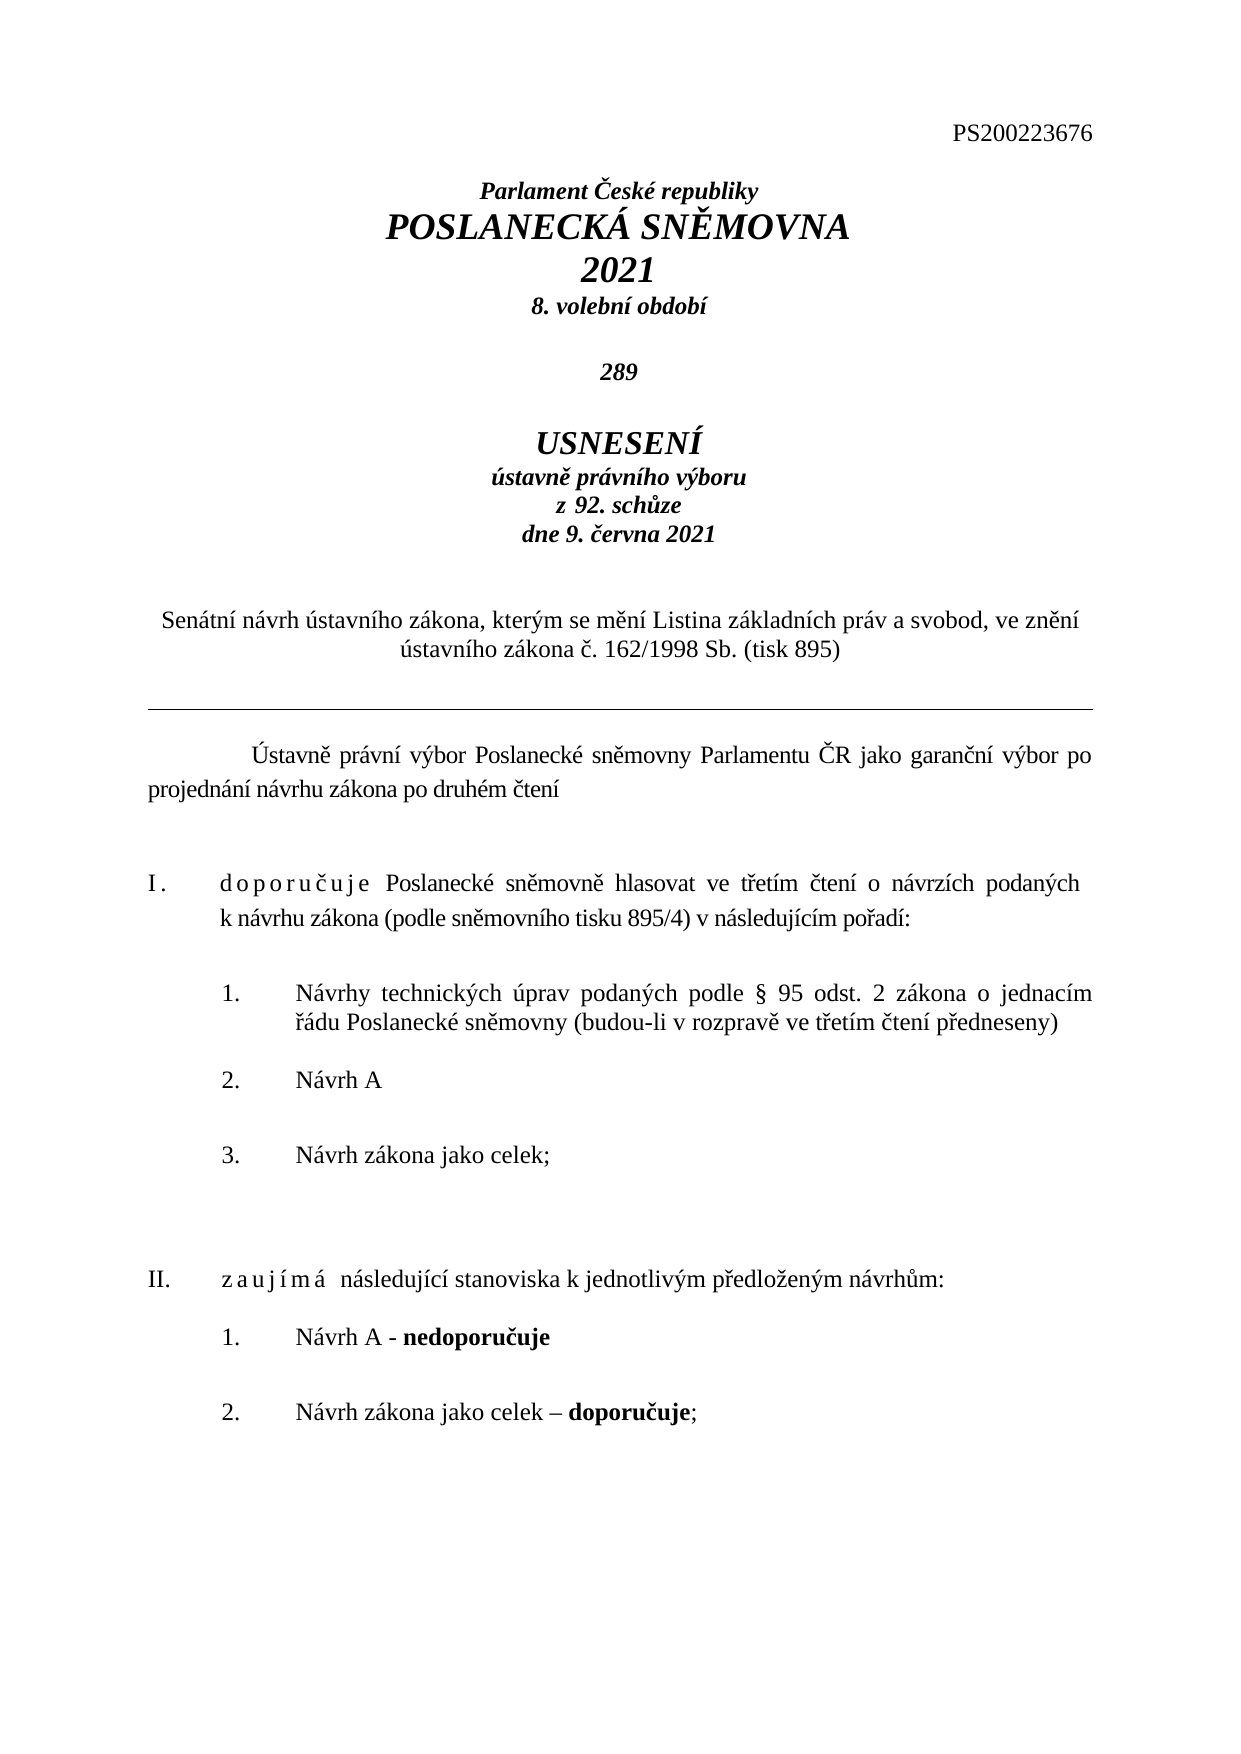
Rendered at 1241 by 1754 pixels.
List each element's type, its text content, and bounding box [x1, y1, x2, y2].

text 289 [148, 357, 1093, 386]
text ústavně právního výboru [148, 462, 1093, 490]
text II. zaujímá následující stanoviska k jednotlivým předloženým návrhům: [148, 1264, 1093, 1293]
list Návrh A - nedoporučuje [221, 1322, 1093, 1350]
text POSLANECKÁ SNĚMOVNA [148, 204, 1093, 248]
text 8. volební období [148, 291, 1093, 319]
text USNESENÍ [148, 423, 1093, 462]
text dne 9. června 2021 [148, 519, 1093, 548]
text z 92. schůze [148, 490, 1093, 519]
text 2021 [148, 248, 1093, 291]
list Návrhy technických úprav podaných podle § 95 odst. 2 zákona o jednacím řádu Poslanecké sněmovny (budou-li v rozpravě ve třetím čtení předneseny) [221, 978, 1093, 1036]
list Návrh zákona jako celek – doporučuje; [221, 1397, 1093, 1426]
text Senátní návrh ústavního zákona, kterým se mění Listina základních práv a svobod, ve znění ústavního zákona č. 162/1998 Sb. (tisk 895) [148, 605, 1093, 709]
text PS200223676 [148, 118, 1093, 147]
list Návrh zákona jako celek; [221, 1140, 1093, 1169]
text Parlament České republiky [148, 176, 1093, 204]
text I. doporučuje Poslanecké sněmovně hlasovat ve třetím čtení o návrzích podaných k návrhu zákona (podle sněmovního tisku 895/4) v následujícím pořadí: [148, 868, 1093, 931]
list Návrh A [221, 1065, 1093, 1093]
text Ústavně právní výbor Poslanecké sněmovny Parlamentu ČR jako garanční výbor po projednání návrhu zákona po druhém čtení [148, 740, 1093, 803]
